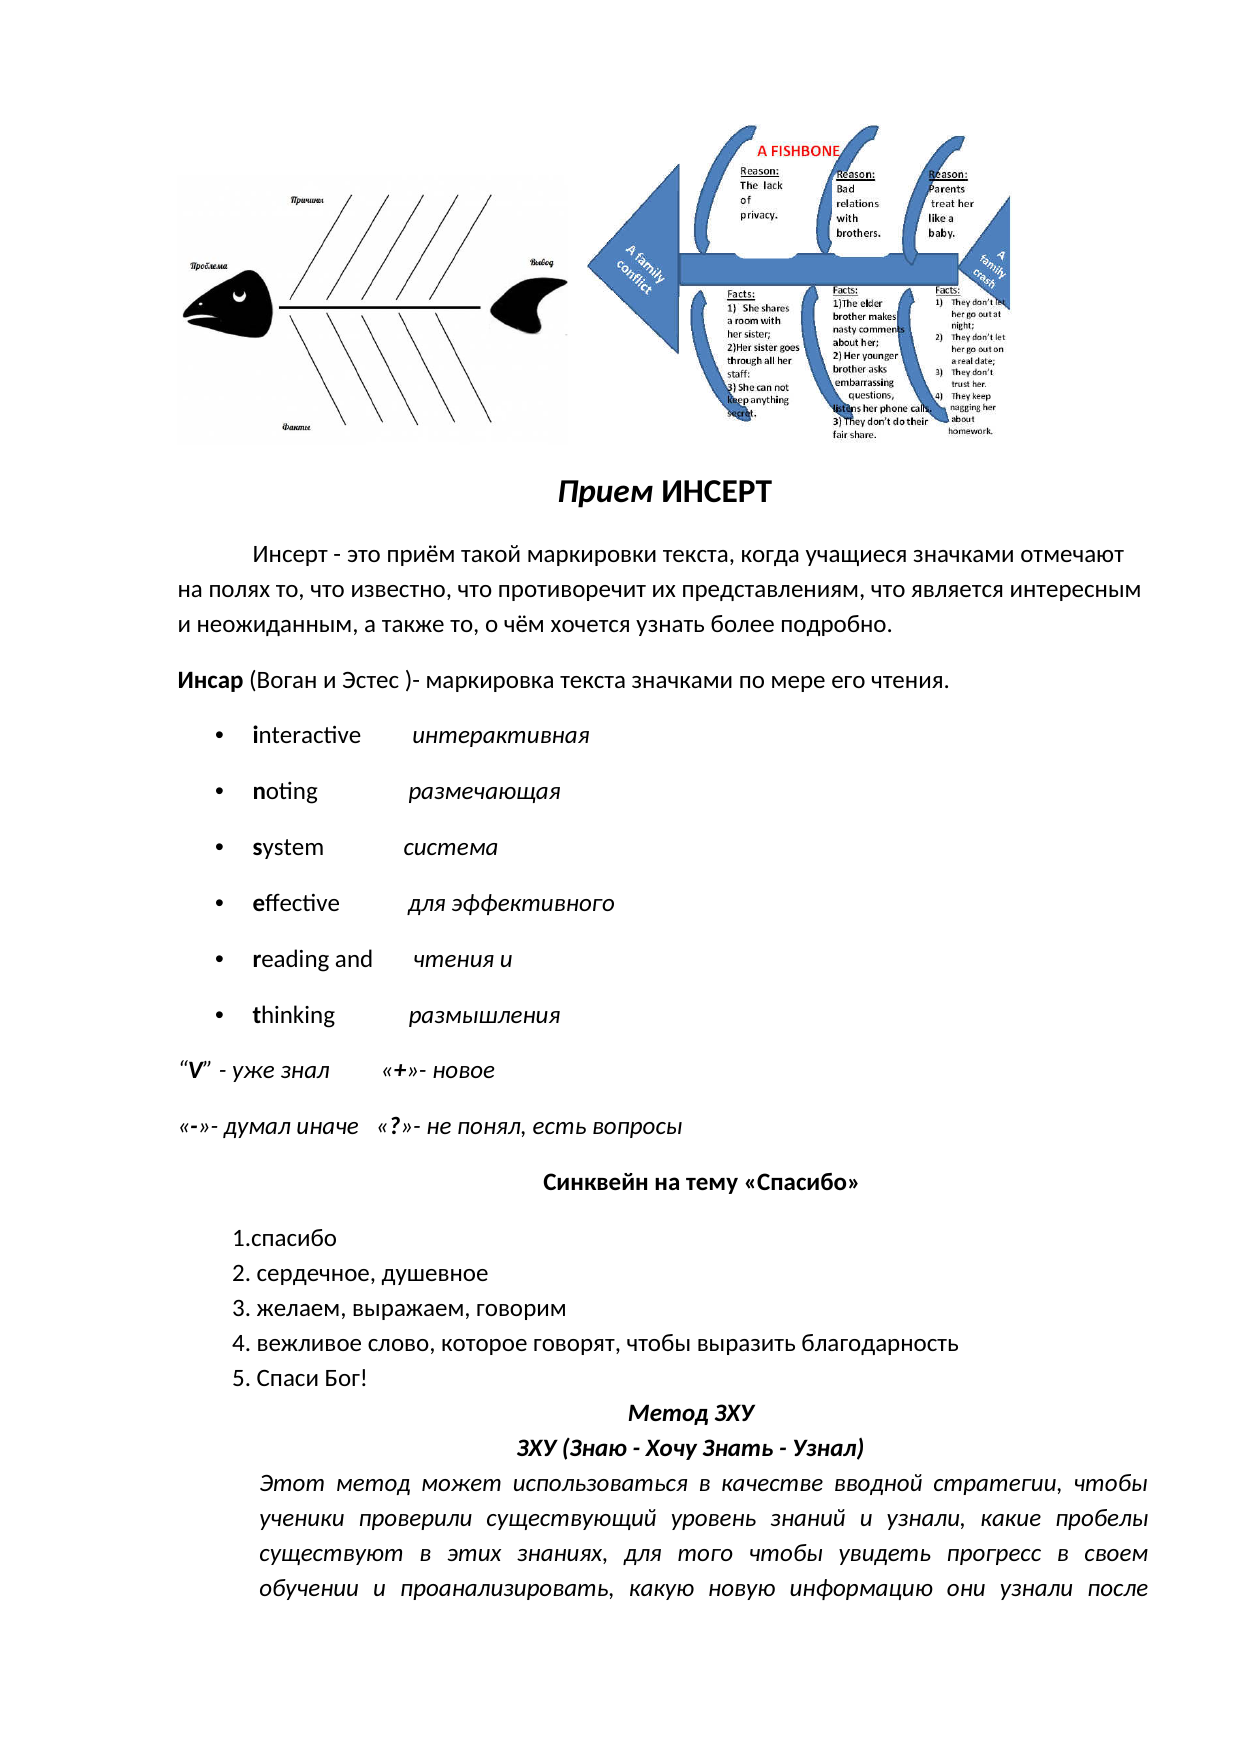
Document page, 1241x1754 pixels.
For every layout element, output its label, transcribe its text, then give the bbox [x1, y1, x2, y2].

text Инсар (Воган и Эстес )- маркировка текста значками по мере его чтения. [177, 664, 1152, 694]
list 1.спасибо 2. сердечное, душевное 3. желаем, выражаем, говорим 4. вежливое слово, которое говорят, чтобы выразить благодарность 5. Спаси Бог! [232, 1222, 1152, 1393]
list interactive интерактивная [215, 720, 1152, 750]
text “V” - уже знал «+»- новое [177, 1055, 1152, 1085]
list effective для эффективного [215, 887, 1152, 918]
text «-»- думал иначе «?»- не понял, есть вопросы [177, 1111, 1152, 1141]
list Метод ЗХУ [232, 1397, 1152, 1428]
list reading and чтения и [215, 943, 1152, 973]
text Инсерт - это приём такой маркировки текста, когда учащиеся значками отмечают на полях то, что известно, что противоречит их представлениям, что является интересным и неожиданным, а также то, о чём хочется узнать более подробно. [177, 538, 1152, 638]
list thinking размышления [215, 999, 1152, 1029]
list ЗХУ (Знаю - Хочу Знать - Узнал) [232, 1432, 1152, 1463]
list system система [215, 831, 1152, 862]
picture [581, 118, 1016, 445]
text Синквейн на тему «Спасибо» [252, 1166, 1152, 1197]
list noting размечающая [215, 776, 1152, 806]
picture [177, 175, 569, 445]
text Прием ИНСЕРТ [177, 470, 1152, 511]
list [259, 1467, 1152, 1603]
